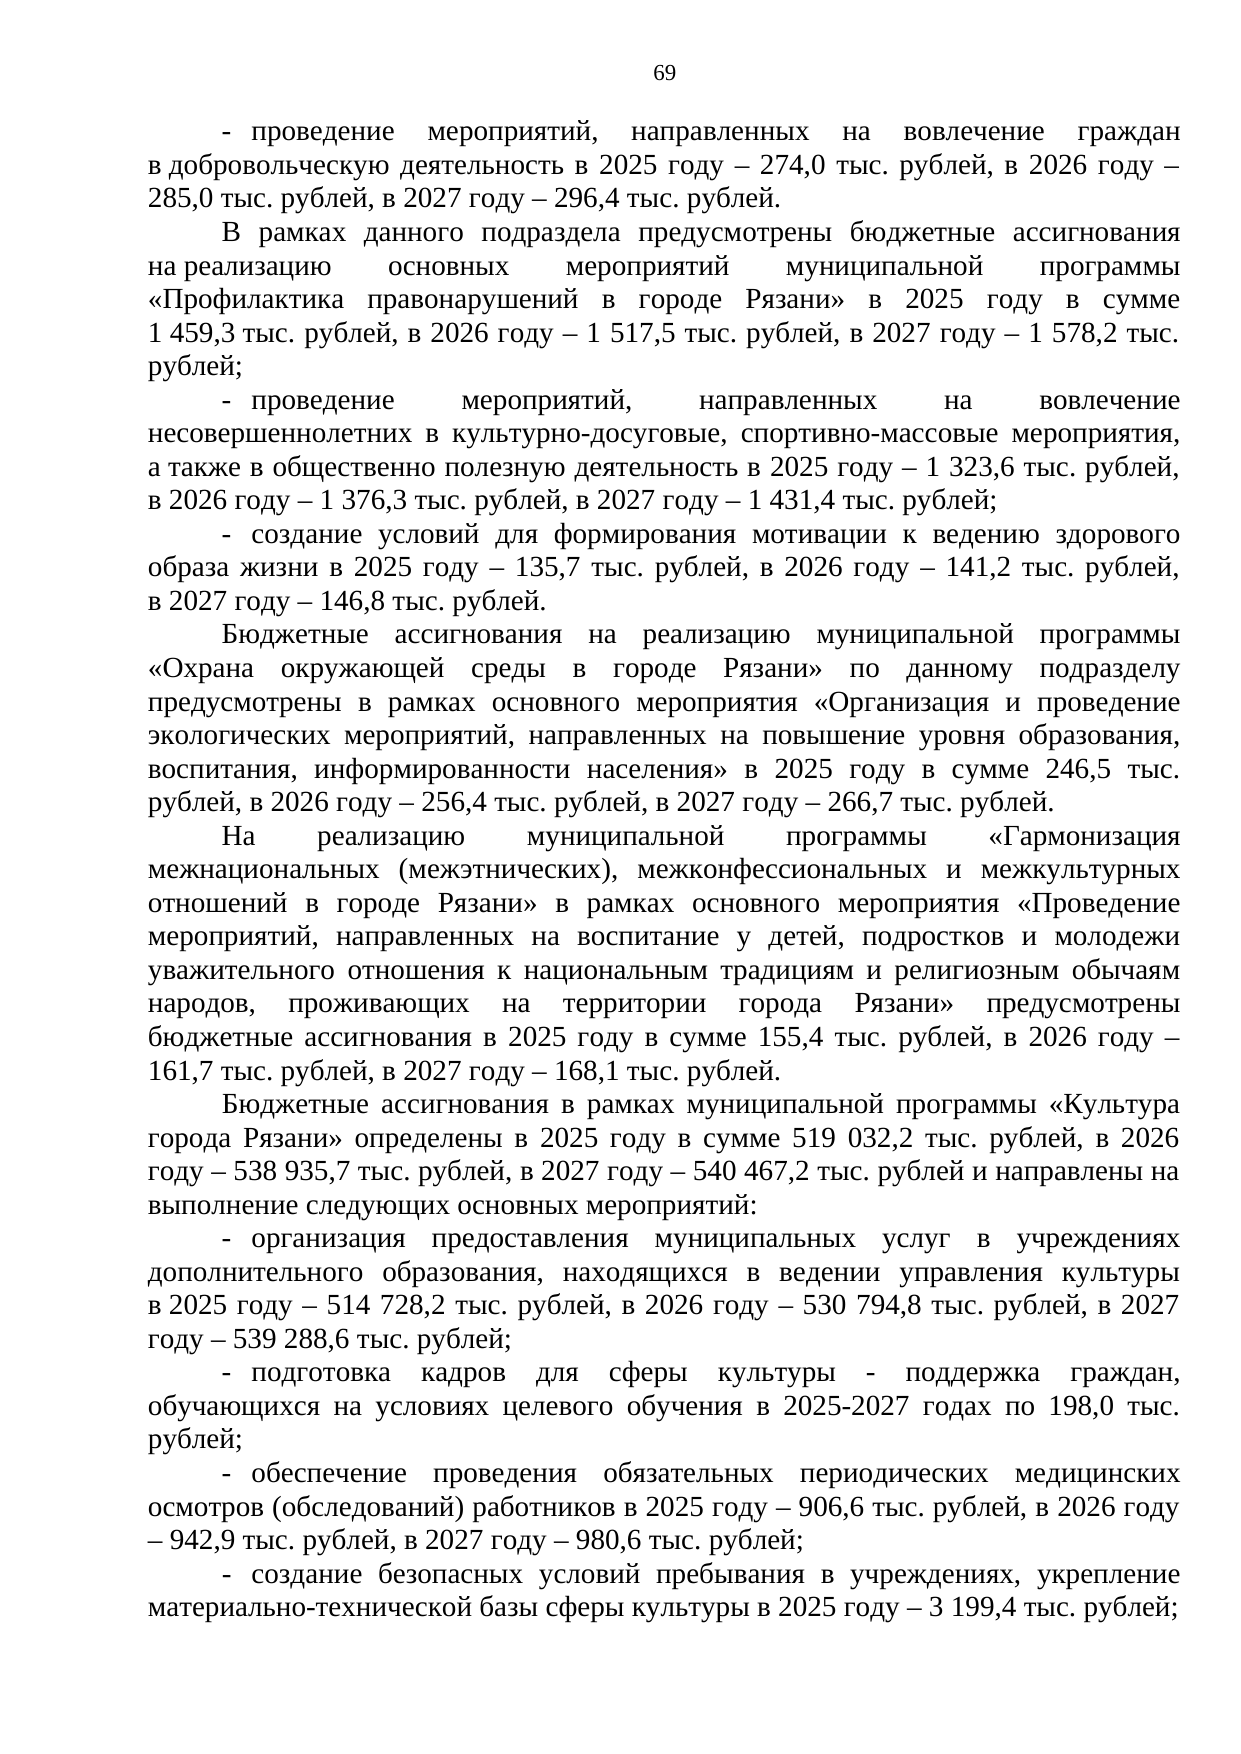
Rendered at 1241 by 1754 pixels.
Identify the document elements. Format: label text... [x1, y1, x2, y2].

text - проведение мероприятий, направленных на вовлечение несовершеннолетних в культурно-досуговые, спортивно-массовые мероприятия, а также в общественно полезную деятельность в 2025 году – 1 323,6 тыс. рублей, в 2026 году – 1 376,3 тыс. рублей, в 2027 году – 1 431,4 тыс. рублей; [148, 382, 1181, 516]
text - создание условий для формирования мотивации к ведению здорового образа жизни в 2025 году – 135,7 тыс. рублей, в 2026 году – 141,2 тыс. рублей, в 2027 году – 146,8 тыс. рублей. [148, 516, 1181, 617]
text - подготовка кадров для сферы культуры - поддержка граждан, обучающихся на условиях целевого обучения в 2025-2027 годах по 198,0 тыс. рублей; [148, 1354, 1181, 1455]
text - организация предоставления муниципальных услуг в учреждениях дополнительного образования, находящихся в ведении управления культуры в 2025 году – 514 728,2 тыс. рублей, в 2026 году – 530 794,8 тыс. рублей, в 2027 году – 539 288,6 тыс. рублей; [148, 1220, 1181, 1354]
text - проведение мероприятий, направленных на вовлечение граждан в добровольческую деятельность в 2025 году – 274,0 тыс. рублей, в 2026 году – 285,0 тыс. рублей, в 2027 году – 296,4 тыс. рублей. [148, 113, 1181, 214]
text - создание безопасных условий пребывания в учреждениях, укрепление материально-технической базы сферы культуры в 2025 году – 3 199,4 тыс. рублей; [148, 1556, 1181, 1623]
text В рамках данного подраздела предусмотрены бюджетные ассигнования на реализацию основных мероприятий муниципальной программы «Профилактика правонарушений в городе Рязани» в 2025 году в сумме 1 459,3 тыс. рублей, в 2026 году – 1 517,5 тыс. рублей, в 2027 году – 1 578,2 тыс. рублей; [148, 214, 1181, 382]
text - обеспечение проведения обязательных периодических медицинских осмотров (обследований) работников в 2025 году – 906,6 тыс. рублей, в 2026 году – 942,9 тыс. рублей, в 2027 году – 980,6 тыс. рублей; [148, 1455, 1181, 1556]
text Бюджетные ассигнования в рамках муниципальной программы «Культура города Рязани» определены в 2025 году в сумме 519 032,2 тыс. рублей, в 2026 году – 538 935,7 тыс. рублей, в 2027 году – 540 467,2 тыс. рублей и направлены на выполнение следующих основных мероприятий: [148, 1086, 1181, 1220]
text Бюджетные ассигнования на реализацию муниципальной программы «Охрана окружающей среды в городе Рязани» по данному подразделу предусмотрены в рамках основного мероприятия «Организация и проведение экологических мероприятий, направленных на повышение уровня образования, воспитания, информированности населения» в 2025 году в сумме 246,5 тыс. рублей, в 2026 году – 256,4 тыс. рублей, в 2027 году – 266,7 тыс. рублей. [148, 617, 1181, 818]
text На реализацию муниципальной программы «Гармонизация межнациональных (межэтнических), межконфессиональных и межкультурных отношений в городе Рязани» в рамках основного мероприятия «Проведение мероприятий, направленных на воспитание у детей, подростков и молодежи уважительного отношения к национальным традициям и религиозным обычаям народов, проживающих на территории города Рязани» предусмотрены бюджетные ассигнования в 2025 году в сумме 155,4 тыс. рублей, в 2026 году – 161,7 тыс. рублей, в 2027 году – 168,1 тыс. рублей. [148, 818, 1181, 1086]
